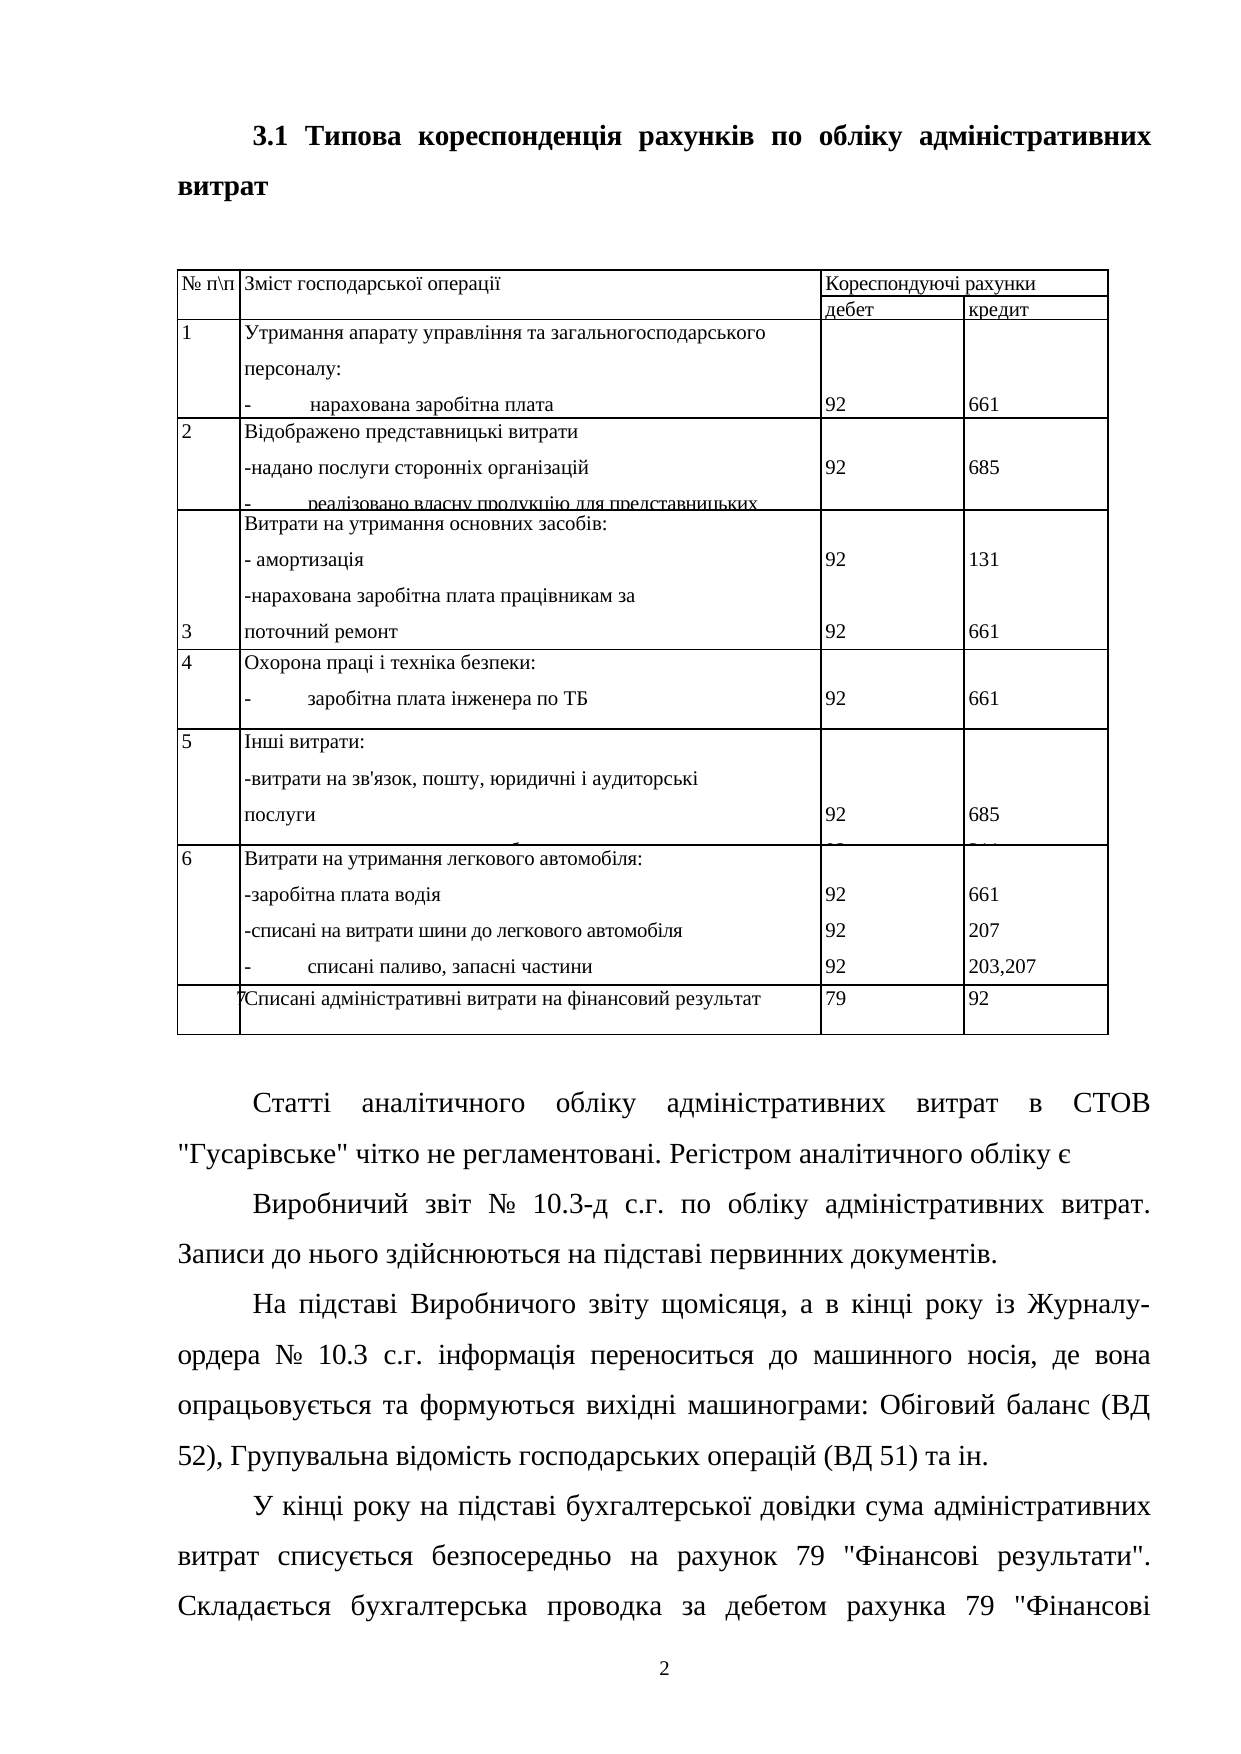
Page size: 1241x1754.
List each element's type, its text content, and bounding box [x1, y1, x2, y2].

table_cell 5 [178, 730, 239, 844]
table_cell 685 311 377 [965, 730, 1107, 844]
table_cell 2 [178, 419, 239, 509]
text На підставі Виробничого звіту щомісяця, а в кінці року із Журналу-ордера № 10.3 с.г. інформація переноситься до машинного носія, де вона опрацьовується та формуються вихідні машинограми: Обіговий баланс (ВД 52), Групувальна відомість господарських операцій (ВД 51) та ін. [177, 1287, 1152, 1471]
table_cell 3 [178, 511, 239, 649]
table_cell 92 92 92 92 [822, 511, 963, 649]
table_cell 92 92 [822, 419, 963, 509]
text 3.1 Типова кореспонденція рахунків по обліку адміністративних витрат [177, 118, 1152, 202]
table_cell кредит [1007, 297, 1107, 319]
table_cell 79 [822, 986, 963, 1033]
table_header Зміст господарської операції [241, 271, 820, 319]
table_cell 6 [178, 846, 239, 984]
table_cell 685 701 [965, 419, 1107, 509]
table_cell 92 92 92 [822, 730, 963, 844]
table_header Кореспондуючі рахунки [822, 271, 1107, 295]
table_cell 92 92 [822, 320, 963, 417]
table_cell 1 [178, 320, 239, 417]
table_cell Охорона праці і техніка безпеки: - заробітна плата інженера по ТБ - списані МШП та інші матеріали [241, 650, 820, 728]
table_cell 661 372 [965, 320, 1107, 417]
table_cell 92 92 [822, 650, 963, 728]
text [177, 1488, 1152, 1622]
table_cell 92 [965, 986, 1107, 1033]
table_cell 4 [178, 650, 239, 728]
table_cell Списані адміністративні витрати на фінансовий результат [241, 986, 820, 1033]
table_cell 661 22,20 [965, 650, 1107, 728]
text Виробничий звіт № 10.3-д с.г. по обліку адміністративних витрат. Записи до нього здійснюються на підставі первинних документів. [177, 1186, 1152, 1270]
text Статті аналітичного обліку адміністративних витрат в СТОВ "Гусарівське" чітко не регламентовані. Регістром аналітичного обліку є [177, 1085, 1152, 1169]
table_cell 661 207 203,207 311 131 [965, 846, 1107, 984]
table_cell 131 661 205,207 685 [965, 511, 1107, 649]
table_cell 7 [178, 986, 239, 1033]
table_cell 92 92 92 92 92 [822, 846, 963, 984]
table_header № п\п [178, 271, 239, 319]
table_cell дебет [834, 297, 963, 319]
